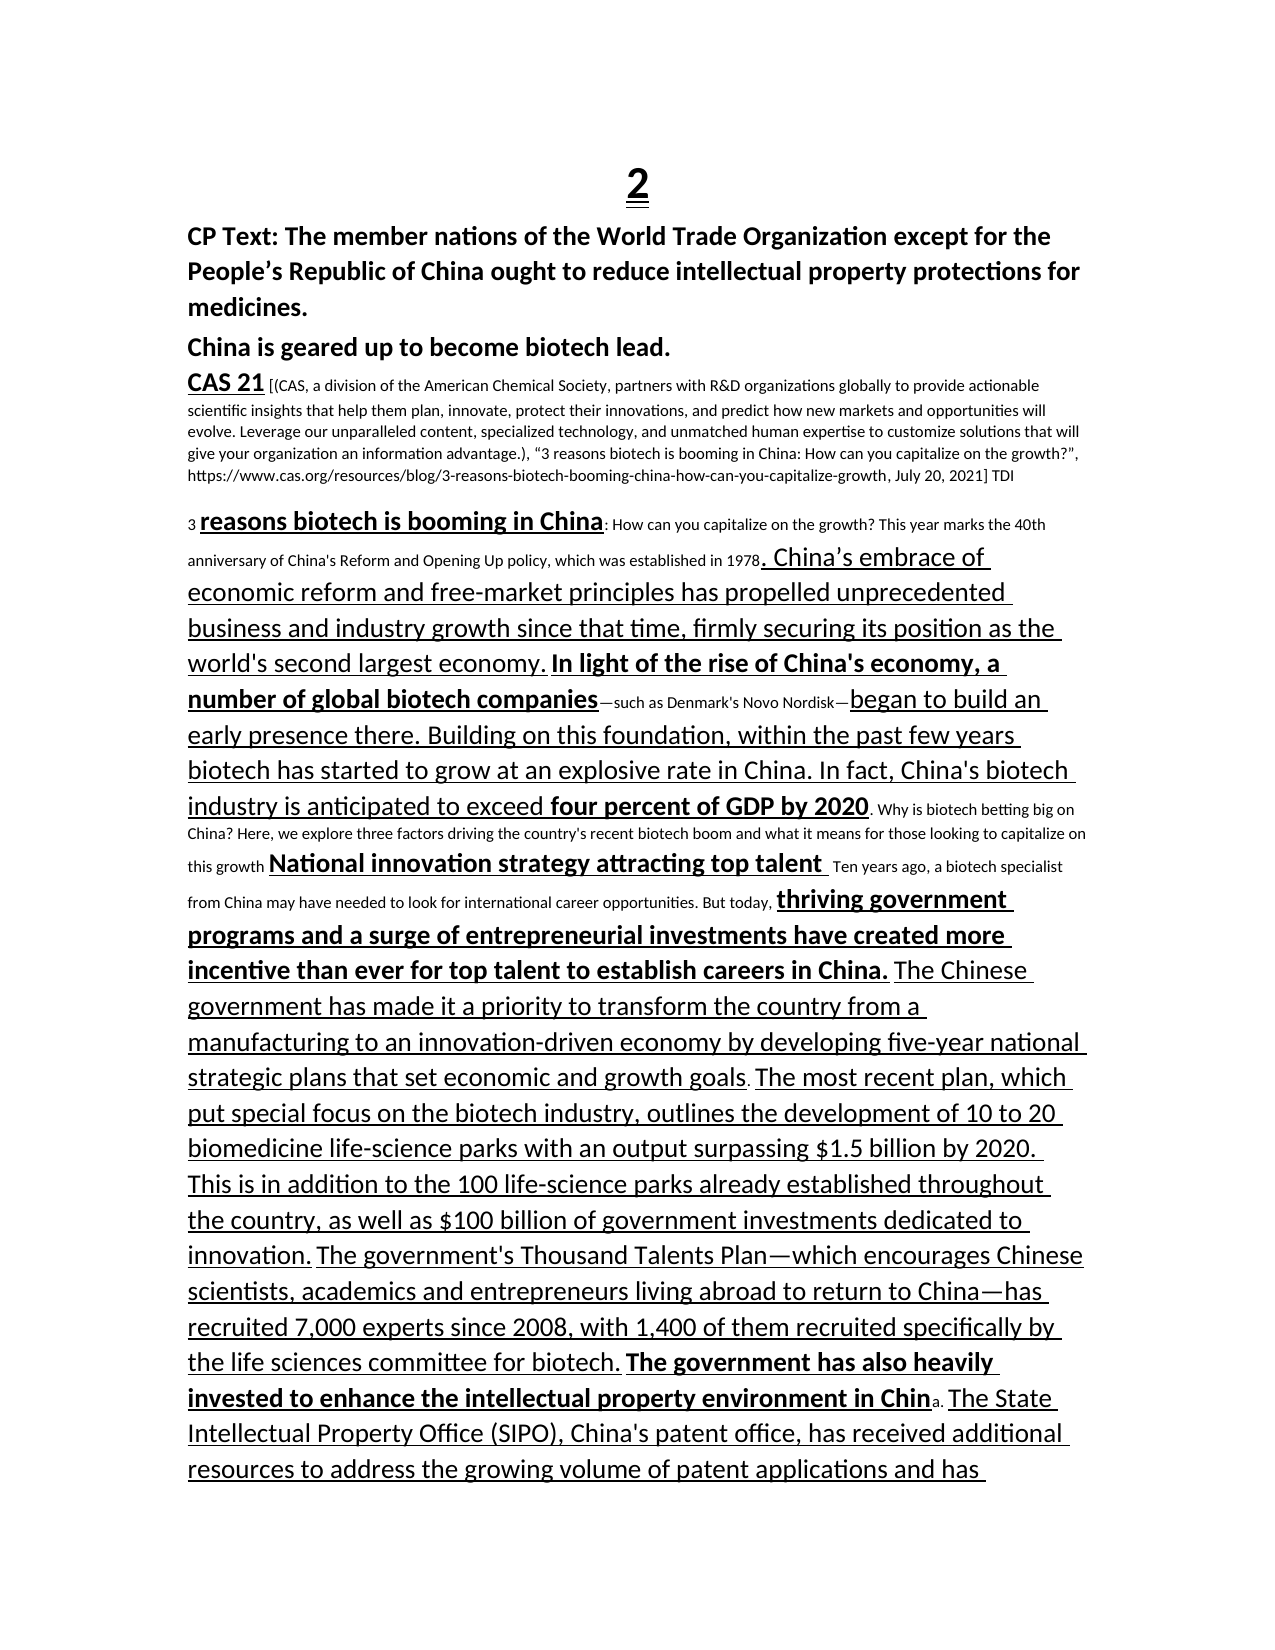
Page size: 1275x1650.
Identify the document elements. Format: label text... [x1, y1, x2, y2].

subtitle China is geared up to become biotech lead. [187, 330, 1087, 363]
subtitle CP Text: The member nations of the World Trade Organization except for the People’s Republic of China ought to reduce intellectual property protections for medicines. [187, 219, 1087, 323]
text CAS 21 [(CAS, a division of the American Chemical Society, partners with R&D organizations globally to provide actionable scientific insights that help them plan, innovate, protect their innovations, and predict how new markets and opportunities will evolve. Leverage our unparalleled content, specialized technology, and unmatched human expertise to customize solutions that will give your organization an information advantage.), “3 reasons biotech is booming in China: How can you capitalize on the growth?”, https://www.cas.org/resources/blog/3-reasons-biotech-booming-china-how-can-you-capitalize-growth, July 20, 2021] TDI [187, 365, 1087, 486]
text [187, 1054, 1087, 1485]
subtitle 2 [187, 154, 1087, 210]
